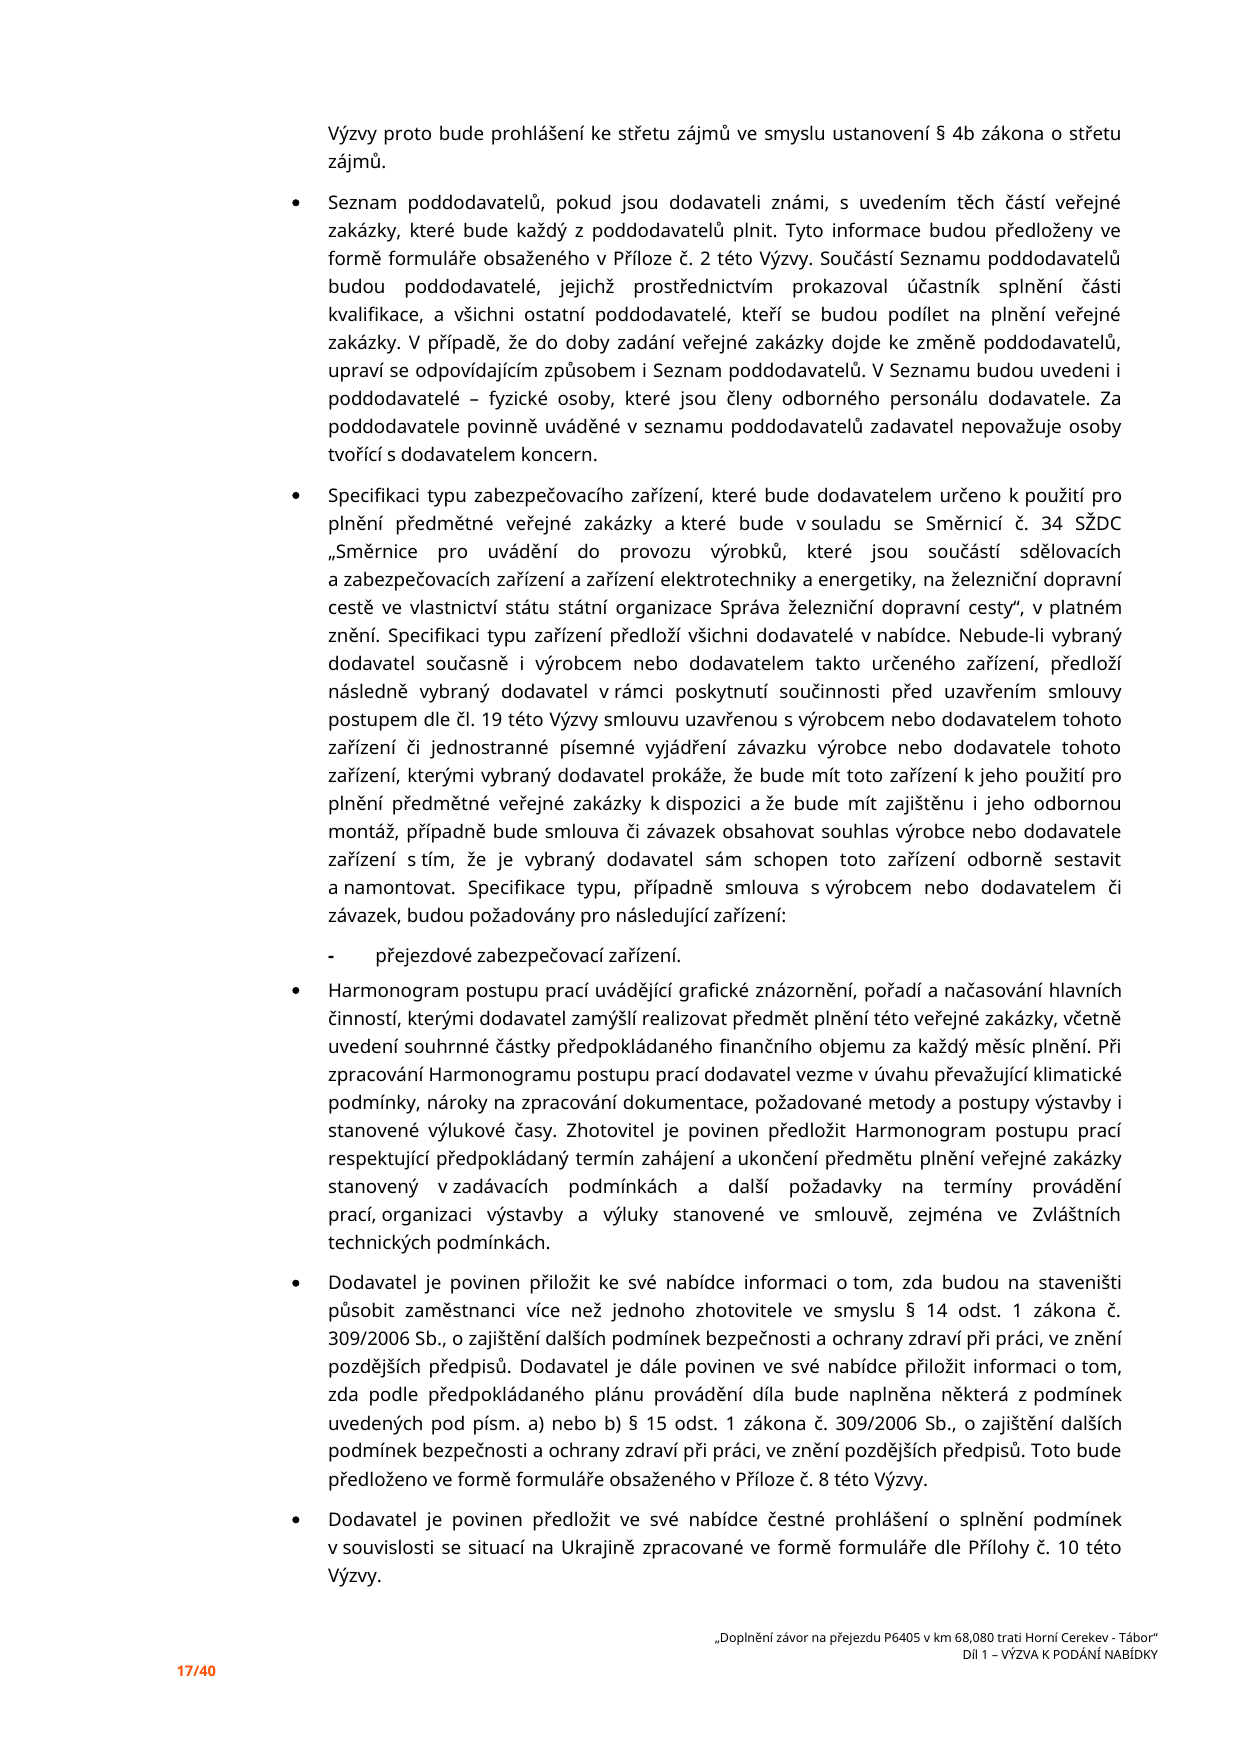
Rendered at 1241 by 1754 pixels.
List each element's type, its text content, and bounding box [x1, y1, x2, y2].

text Dodavatel je povinen přiložit ke své nabídce informaci o tom, zda budou na staveništi působit zaměstnanci více než jednoho zhotovitele ve smyslu § 14 odst. 1 zákona č. 309/2006 Sb., o zajištění dalších podmínek bezpečnosti a ochrany zdraví při práci, ve znění pozdějších předpisů. Dodavatel je dále povinen ve své nabídce přiložit informaci o tom, zda podle předpokládaného plánu provádění díla bude naplněna některá z podmínek uvedených pod písm. a) nebo b) § 15 odst. 1 zákona č. 309/2006 Sb., o zajištění dalších podmínek bezpečnosti a ochrany zdraví při práci, ve znění pozdějších předpisů. Toto bude předloženo ve formě formuláře obsaženého v Příloze č. 8 této Výzvy. [292, 1270, 1122, 1491]
text Harmonogram postupu prací uvádějící grafické znázornění, pořadí a načasování hlavních činností, kterými dodavatel zamýšlí realizovat předmět plnění této veřejné zakázky, včetně uvedení souhrnné částky předpokládaného finančního objemu za každý měsíc plnění. Při zpracování Harmonogramu postupu prací dodavatel vezme v úvahu převažující klimatické podmínky, nároky na zpracování dokumentace, požadované metody a postupy výstavby i stanovené výlukové časy. Zhotovitel je povinen předložit Harmonogram postupu prací respektující předpokládaný termín zahájení a ukončení předmětu plnění veřejné zakázky stanovený v zadávacích podmínkách a další požadavky na termíny provádění prací, organizaci výstavby a výluky stanovené ve smlouvě, zejména ve Zvláštních technických podmínkách. [292, 977, 1122, 1255]
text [292, 121, 1122, 174]
text Seznam poddodavatelů, pokud jsou dodavateli známi, s uvedením těch částí veřejné zakázky, které bude každý z poddodavatelů plnit. Tyto informace budou předloženy ve formě formuláře obsaženého v Příloze č. 2 této Výzvy. Součástí Seznamu poddodavatelů budou poddodavatelé, jejichž prostřednictvím prokazoval účastník splnění části kvalifikace, a všichni ostatní poddodavatelé, kteří se budou podílet na plnění veřejné zakázky. V případě, že do doby zadání veřejné zakázky dojde ke změně poddodavatelů, upraví se odpovídajícím způsobem i Seznam poddodavatelů. V Seznamu budou uvedeni i poddodavatelé – fyzické osoby, které jsou členy odborného personálu dodavatele. Za poddodavatele povinně uváděné v seznamu poddodavatelů zadavatel nepovažuje osoby tvořící s dodavatelem koncern. [292, 189, 1122, 467]
text Specifikaci typu zabezpečovacího zařízení, které bude dodavatelem určeno k použití pro plnění předmětné veřejné zakázky a které bude v souladu se Směrnicí č. 34 SŽDC „Směrnice pro uvádění do provozu výrobků, které jsou součástí sdělovacích a zabezpečovacích zařízení a zařízení elektrotechniky a energetiky, na železniční dopravní cestě ve vlastnictví státu státní organizace Správa železniční dopravní cesty“, v platném znění. Specifikaci typu zařízení předloží všichni dodavatelé v nabídce. Nebude-li vybraný dodavatel současně i výrobcem nebo dodavatelem takto určeného zařízení, předloží následně vybraný dodavatel v rámci poskytnutí součinnosti před uzavřením smlouvy postupem dle čl. 19 této Výzvy smlouvu uzavřenou s výrobcem nebo dodavatelem tohoto zařízení či jednostranné písemné vyjádření závazku výrobce nebo dodavatele tohoto zařízení, kterými vybraný dodavatel prokáže, že bude mít toto zařízení k jeho použití pro plnění předmětné veřejné zakázky k dispozici a že bude mít zajištěnu i jeho odbornou montáž, případně bude smlouva či závazek obsahovat souhlas výrobce nebo dodavatele zařízení s tím, že je vybraný dodavatel sám schopen toto zařízení odborně sestavit a namontovat. Specifikace typu, případně smlouva s výrobcem nebo dodavatelem či závazek, budou požadovány pro následující zařízení: [292, 482, 1122, 928]
text Dodavatel je povinen předložit ve své nabídce čestné prohlášení o splnění podmínek v souvislosti se situací na Ukrajině zpracované ve formě formuláře dle Přílohy č. 10 této Výzvy. [292, 1506, 1122, 1588]
text přejezdové zabezpečovací zařízení. [328, 943, 1122, 968]
